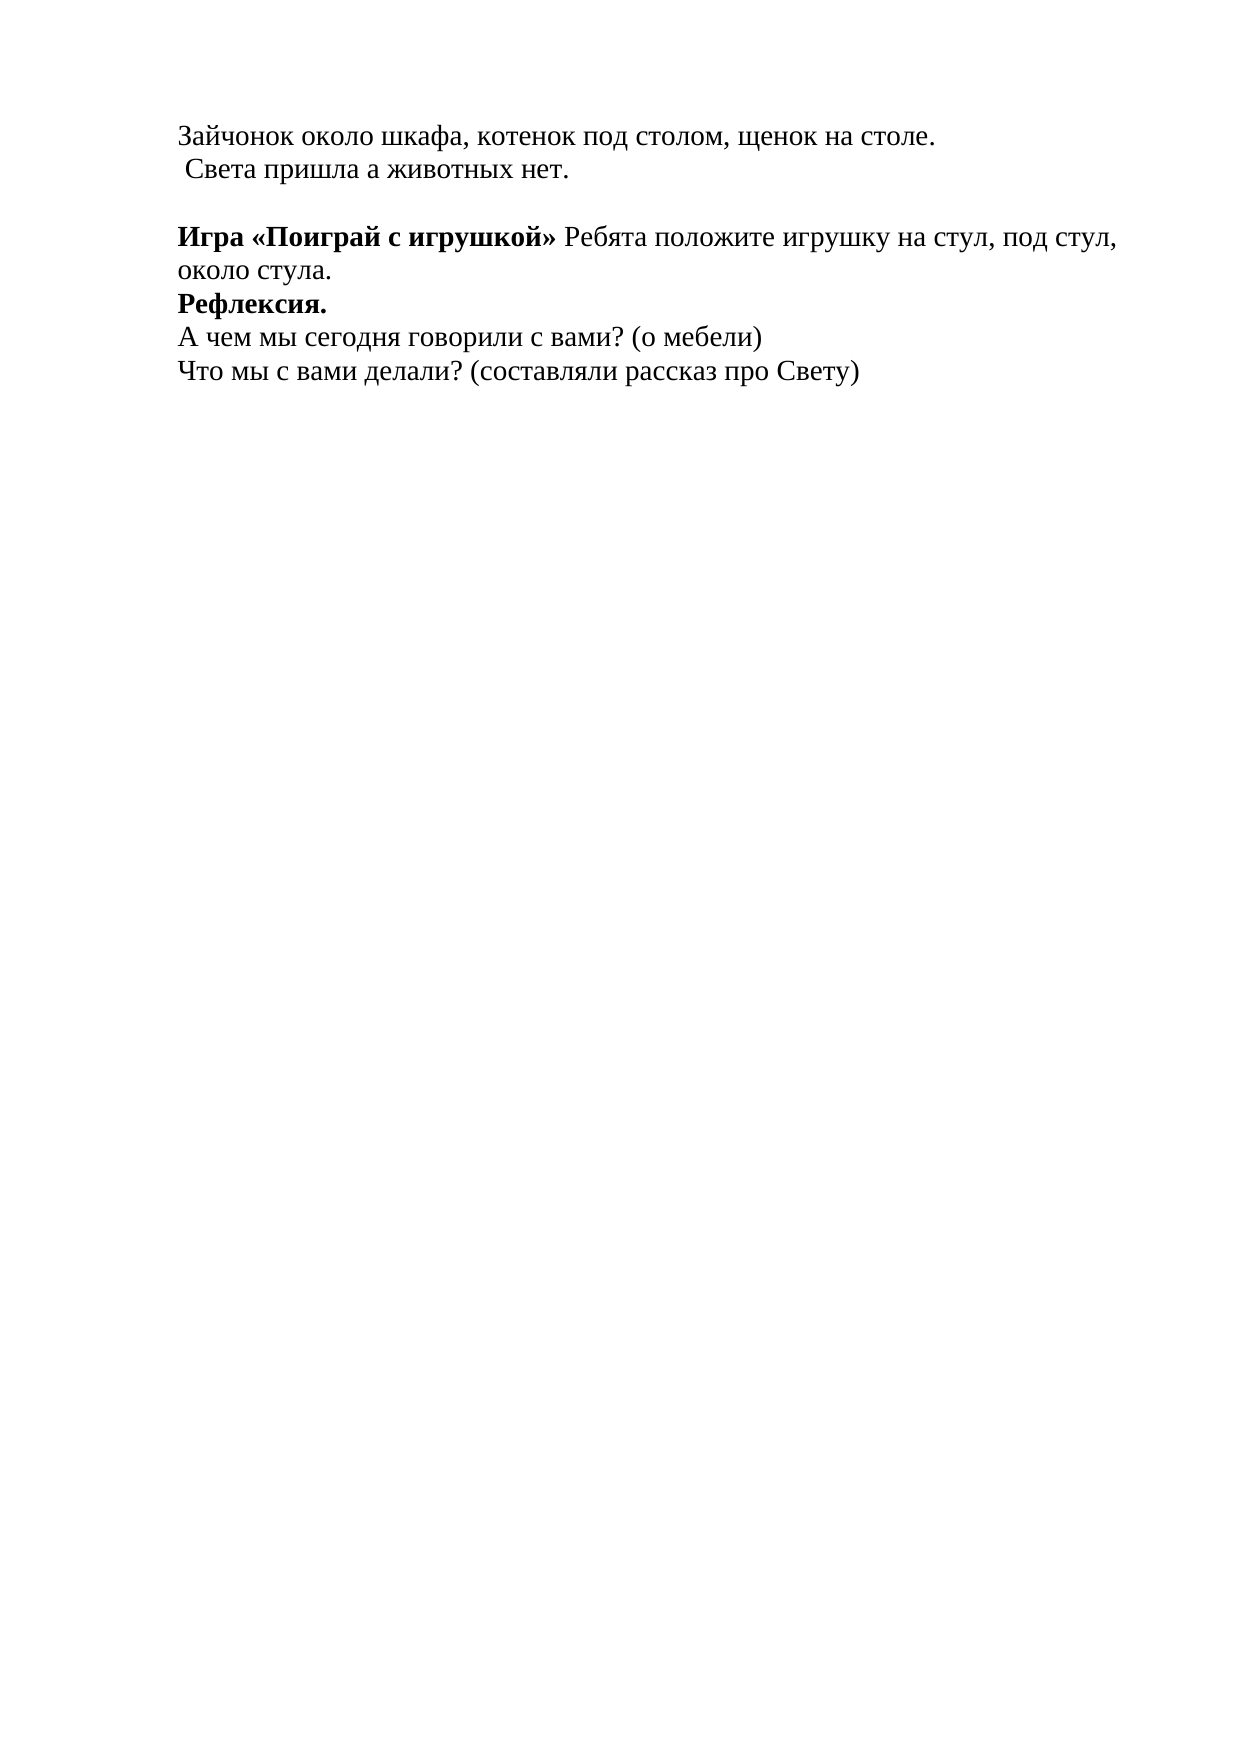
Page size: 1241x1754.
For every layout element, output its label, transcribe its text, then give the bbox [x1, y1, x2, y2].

text Что мы с вами делали? (составляли рассказ про Свету) [177, 353, 1152, 386]
text Игра «Поиграй с игрушкой» Ребята положите игрушку на стул, под стул, около стула. [332, 219, 1152, 286]
text Зайчонок около шкафа, котенок под столом, щенок на столе. [177, 118, 1152, 152]
text А чем мы сегодня говорили с вами? (о мебели) [177, 319, 1152, 353]
text Рефлексия. [177, 286, 1152, 319]
text Света пришла а животных нет. [177, 152, 1152, 185]
